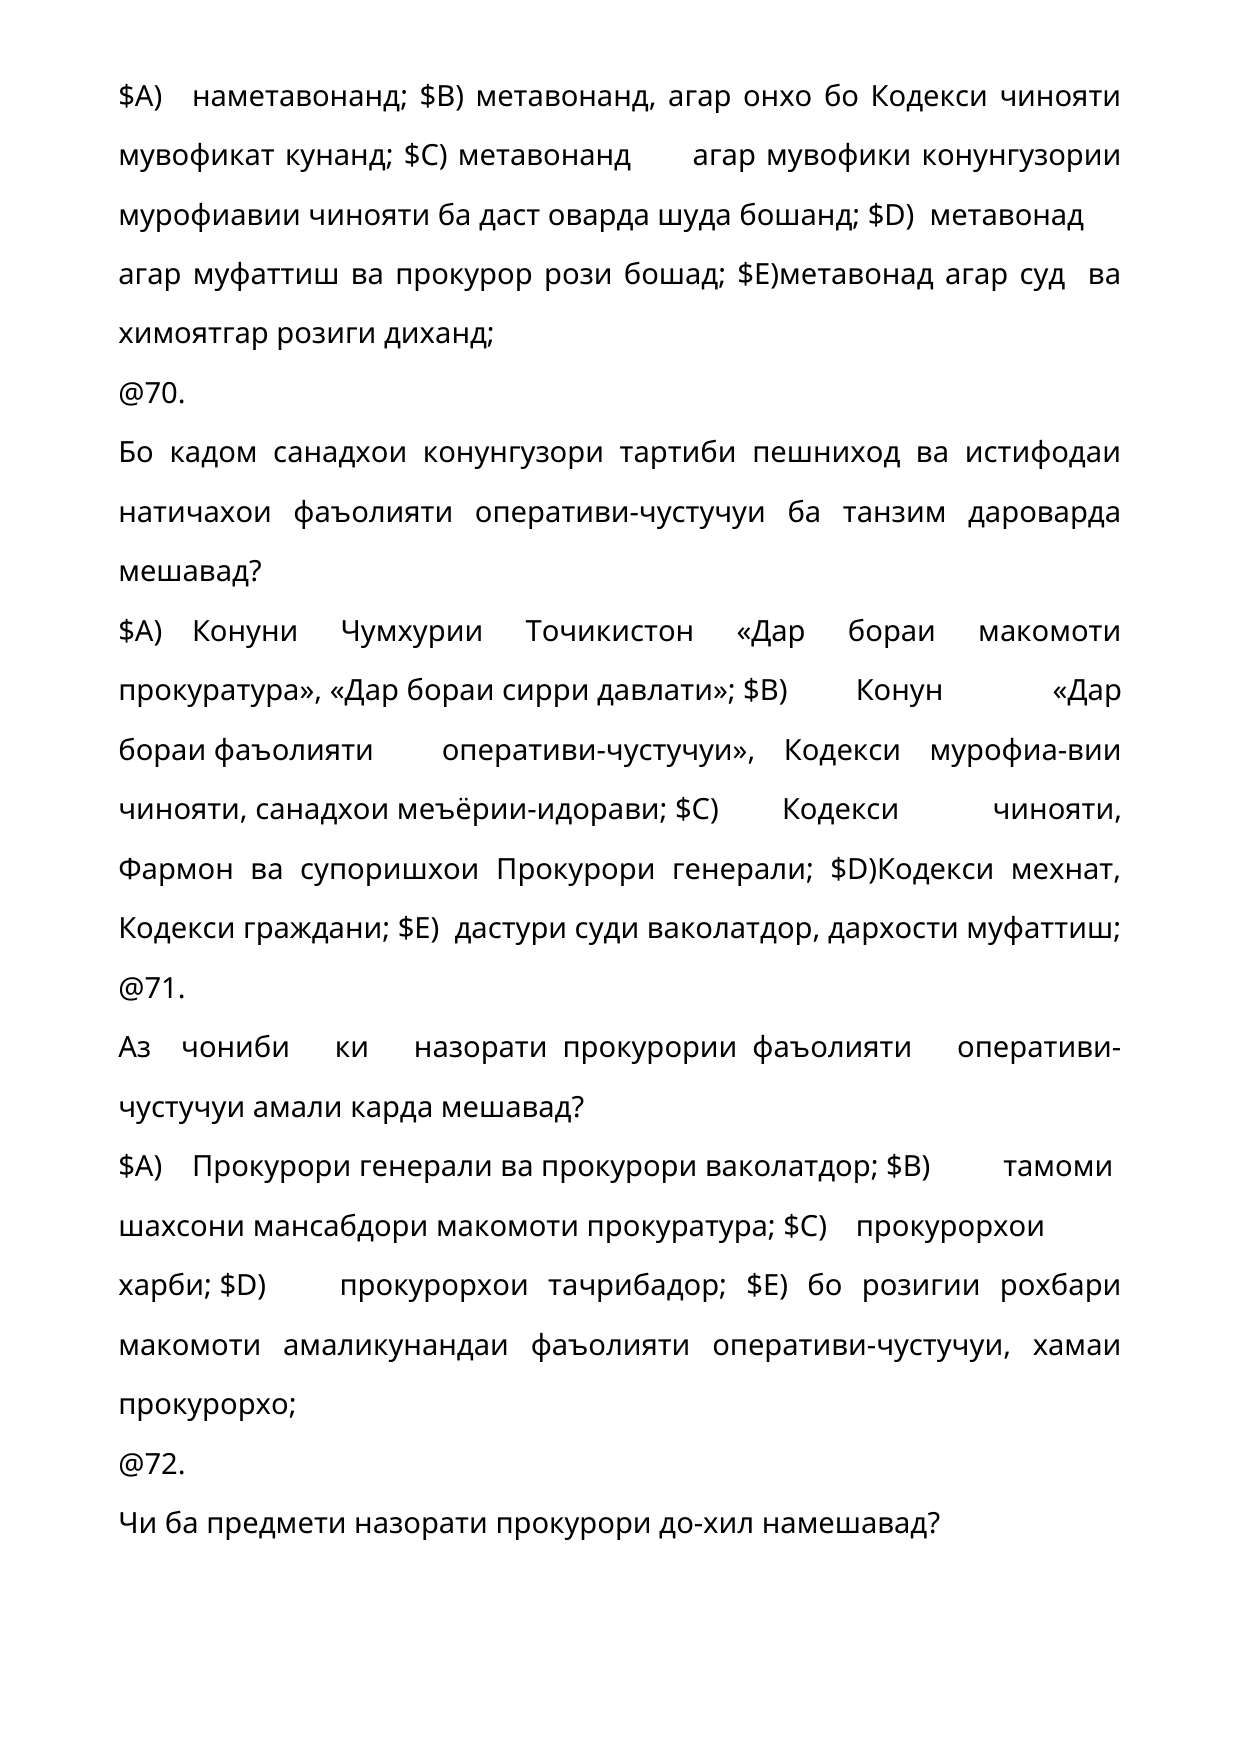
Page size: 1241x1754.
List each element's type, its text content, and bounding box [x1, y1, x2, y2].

text @70. [118, 372, 1122, 412]
text Бо кадом санадхои конунгузори тартиби пешниход ва истифодаи натичахои фаъолияти оперативи-чустучуи ба танзим дароварда мешавад? [118, 432, 1122, 590]
text @72. [118, 1443, 1122, 1483]
text $A) Прокурори генерали ва прокурори ваколатдор; $B) тамоми шахсони мансабдори макомоти прокуратура; $C) прокурорхои харби; $D) прокурорхои тачрибадор; $Е) бо розигии рохбари макомоти амаликунандаи фаъолияти оперативи-чустучуи, хамаи прокурорхо; [118, 1146, 1122, 1423]
text Аз чониби ки назорати прокурории фаъолияти оперативи-чустучуи амали карда мешавад? [118, 1027, 1122, 1126]
text @71. [118, 967, 1122, 1007]
text Чи ба предмети назорати прокурори до-хил намешавад? [118, 1502, 1122, 1542]
text $A) Конуни Чумхурии Точикистон «Дар бораи макомоти прокуратура», «Дар бораи сирри давлати»; $B) Конун «Дар бораи фаъолияти оперативи-чустучуи», Кодекси мурофиа-вии чинояти, санадхои меъёрии-идорави; $C) Кодекси чинояти, Фармон ва супоришхои Прокурори генерали; $D)Кодекси мехнат, Кодекси граждани; $Е) дастури суди ваколатдор, дархости муфаттиш; [118, 610, 1122, 947]
text $A) наметавонанд; $B) метавонанд, агар онхо бо Кодекси чинояти мувофикат кунанд; $C) метавонанд агар мувофики конунгузории мурофиавии чинояти ба даст оварда шуда бошанд; $D) метавонад агар муфаттиш ва прокурор рози бошад; $Е)метавонад агар суд ва химоятгар розиги диханд; [118, 75, 1122, 352]
